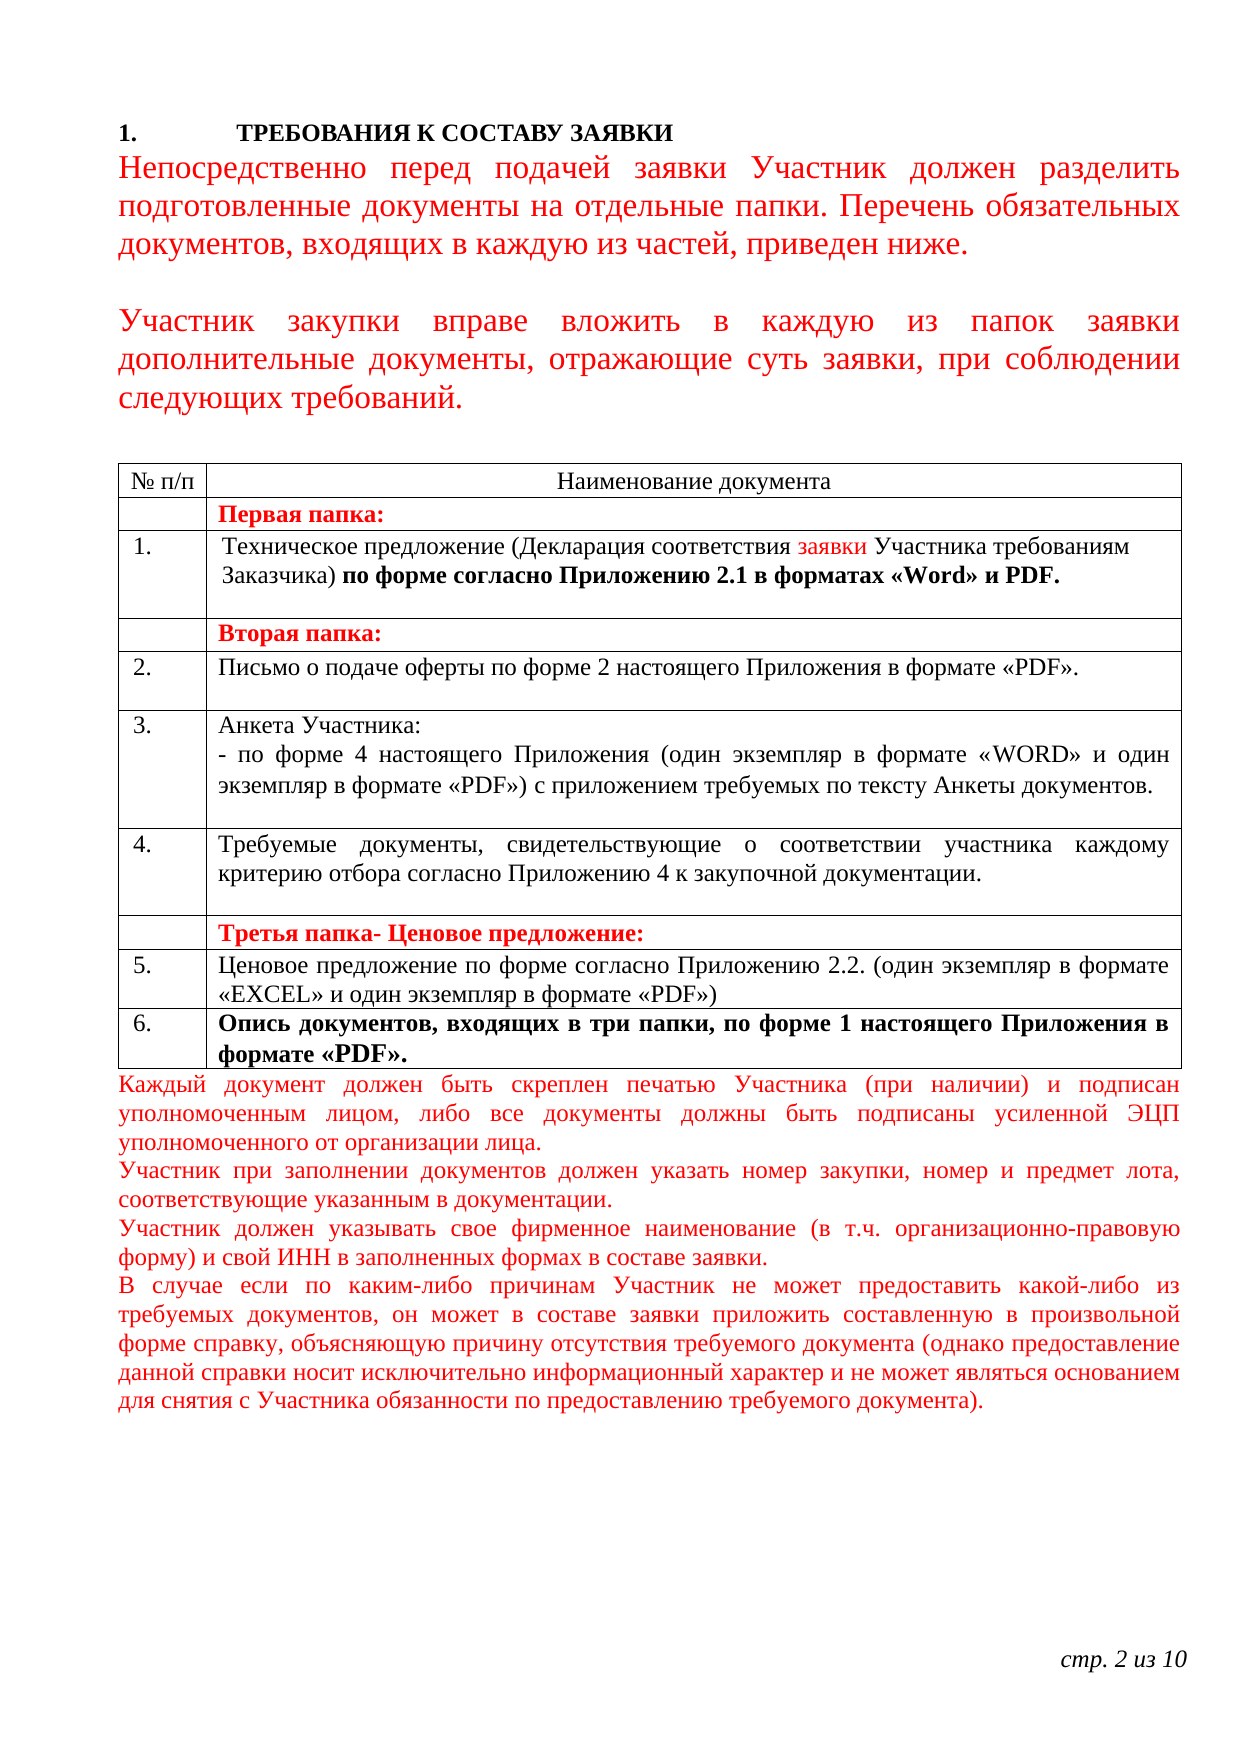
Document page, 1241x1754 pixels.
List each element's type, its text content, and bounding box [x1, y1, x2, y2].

list Участник при заполнении документов должен указать номер закупки, номер и предмет лота, соответствующие указанным в документации. [118, 1156, 1181, 1213]
table_cell [119, 829, 206, 915]
table_cell [119, 950, 206, 1007]
table_cell Ценовое предложение по форме согласно Приложению 2.2. (один экземпляр в формате «EXCEL» и один экземпляр в формате «PDF») [207, 950, 1181, 1007]
table_cell Третья папка- Ценовое предложение: [207, 916, 1181, 949]
table_cell [119, 531, 206, 617]
table_cell Опись документов, входящих в три папки, по форме 1 настоящего Приложения в формате «PDF». [207, 1009, 1181, 1068]
table_cell Вторая папка: [207, 619, 1181, 651]
list Непосредственно перед подачей заявки Участник должен разделить подготовленные документы на отдельные папки. Перечень обязательных документов, входящих в каждую из частей, приведен ниже. [118, 147, 1181, 262]
table_cell [119, 498, 206, 530]
table_cell [119, 1009, 206, 1068]
table_header № п/п [119, 464, 206, 497]
table_cell [119, 916, 206, 949]
table_cell Требуемые документы, свидетельствующие о соответствии участника каждому критерию отбора согласно Приложению 4 к закупочной документации. [207, 829, 1181, 915]
table_cell Техническое предложение (Декларация соответствия заявки Участника требованиям Заказчика) по форме согласно Приложению 2.1 в форматах «Word» и PDF. [207, 531, 1181, 617]
table_header Наименование документа [207, 464, 1181, 497]
table_cell [119, 619, 206, 651]
table_cell Первая папка: [207, 498, 1181, 530]
table_cell [119, 652, 206, 709]
list В случае если по каким-либо причинам Участник не может предоставить какой-либо из требуемых документов, он может в составе заявки приложить составленную в произвольной форме справку, объясняющую причину отсутствия требуемого документа (однако предоставление данной справки носит исключительно информационный характер и не может являться основанием для снятия с Участника обязанности по предоставлению требуемого документа). [118, 1271, 1181, 1414]
table_cell Анкета Участника: - по форме 4 настоящего Приложения (один экземпляр в формате «WORD» и один экземпляр в формате «PDF») c приложением требуемых по тексту Анкеты документов. [207, 711, 1181, 828]
subtitle ТРЕБОВАНИЯ К СОСТАВУ ЗАЯВКИ [118, 118, 1181, 147]
table_cell [119, 711, 206, 828]
list Каждый документ должен быть скреплен печатью Участника (при наличии) и подписан уполномоченным лицом, либо все документы должны быть подписаны усиленной ЭЦП уполномоченного от организации лица. [118, 1069, 1181, 1156]
table_cell Письмо о подаче оферты по форме 2 настоящего Приложения в формате «PDF». [207, 652, 1181, 709]
list Участник закупки вправе вложить в каждую из папок заявки дополнительные документы, отражающие суть заявки, при соблюдении следующих требований. [118, 300, 1181, 415]
list Участник должен указывать свое фирменное наименование (в т.ч. организационно-правовую форму) и свой ИНН в заполненных формах в составе заявки. [118, 1213, 1181, 1271]
